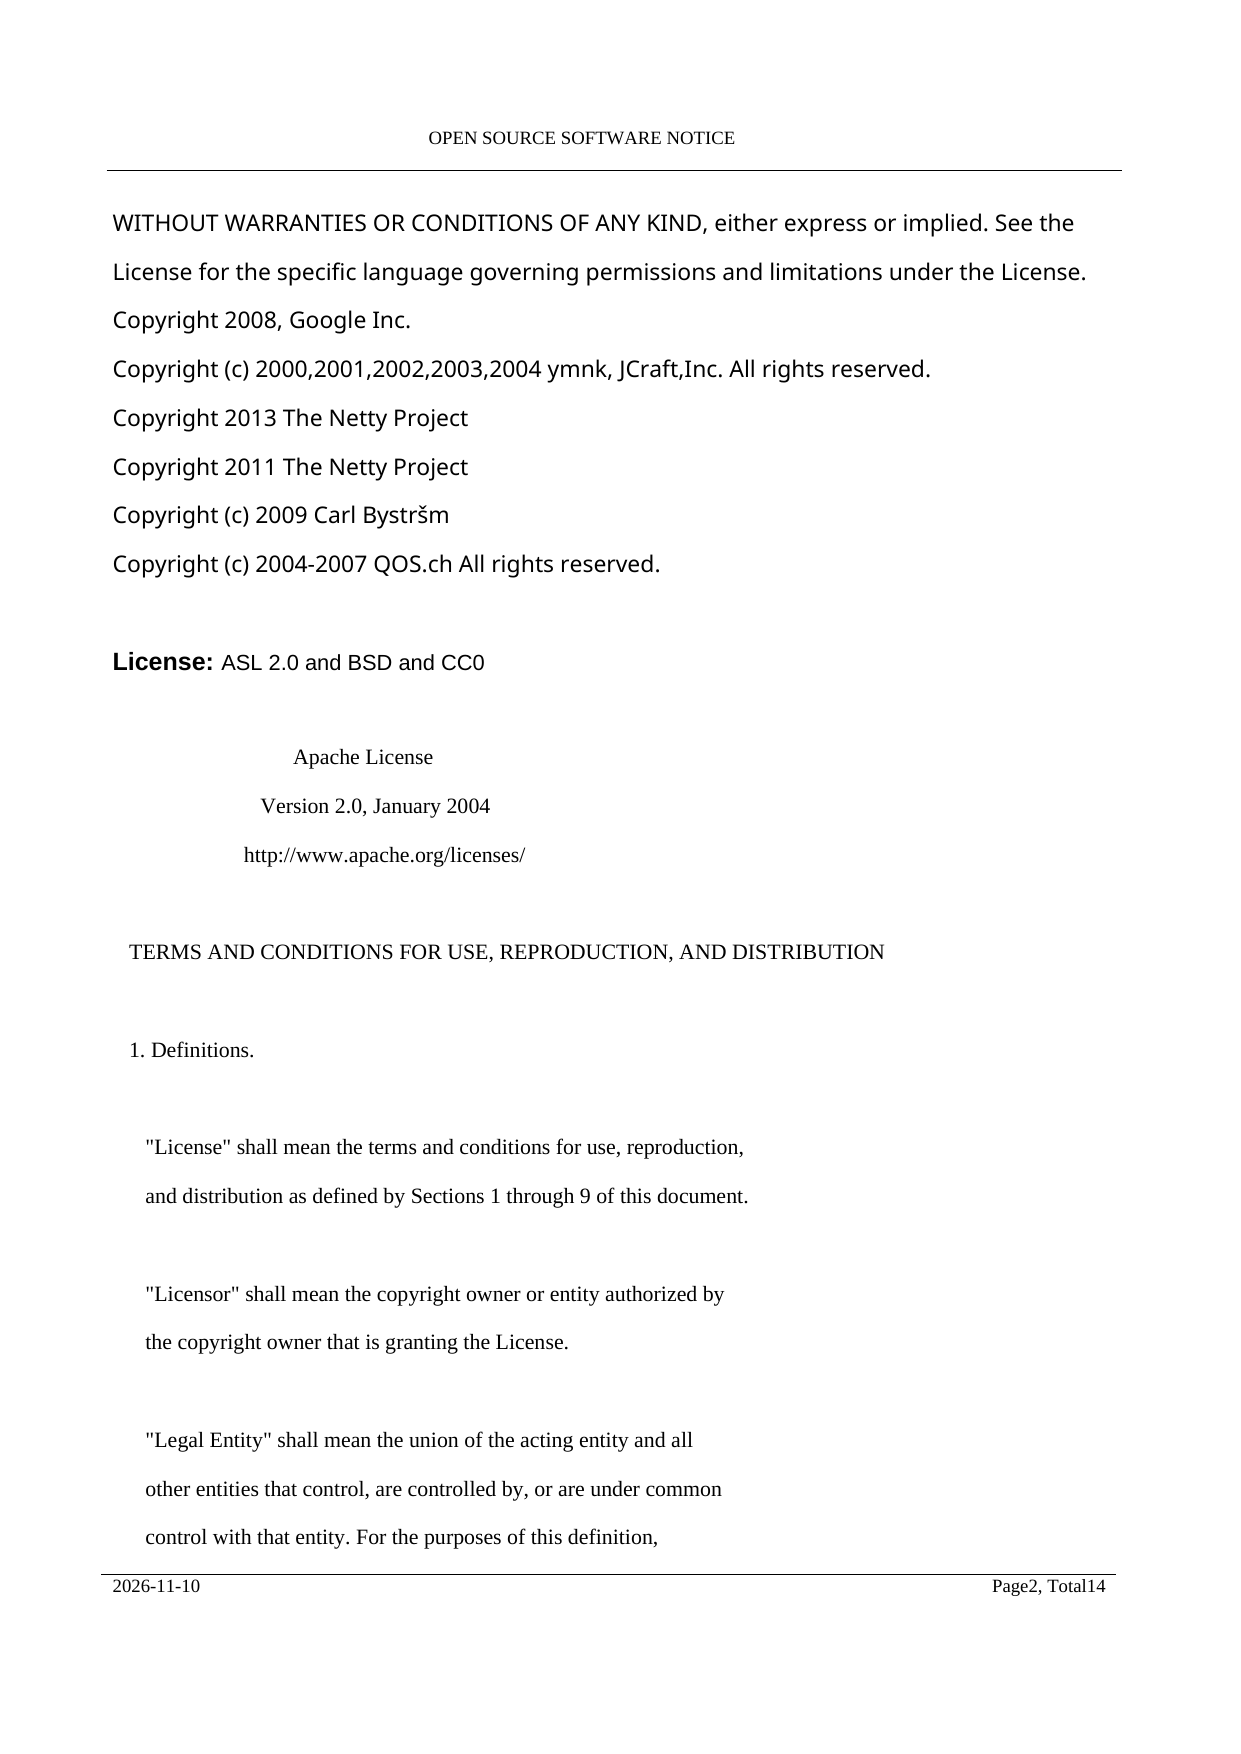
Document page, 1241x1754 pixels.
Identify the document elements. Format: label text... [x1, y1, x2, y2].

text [112, 692, 1128, 1553]
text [112, 206, 1128, 629]
text License: ASL 2.0 and BSD and CC0 [112, 645, 1128, 678]
